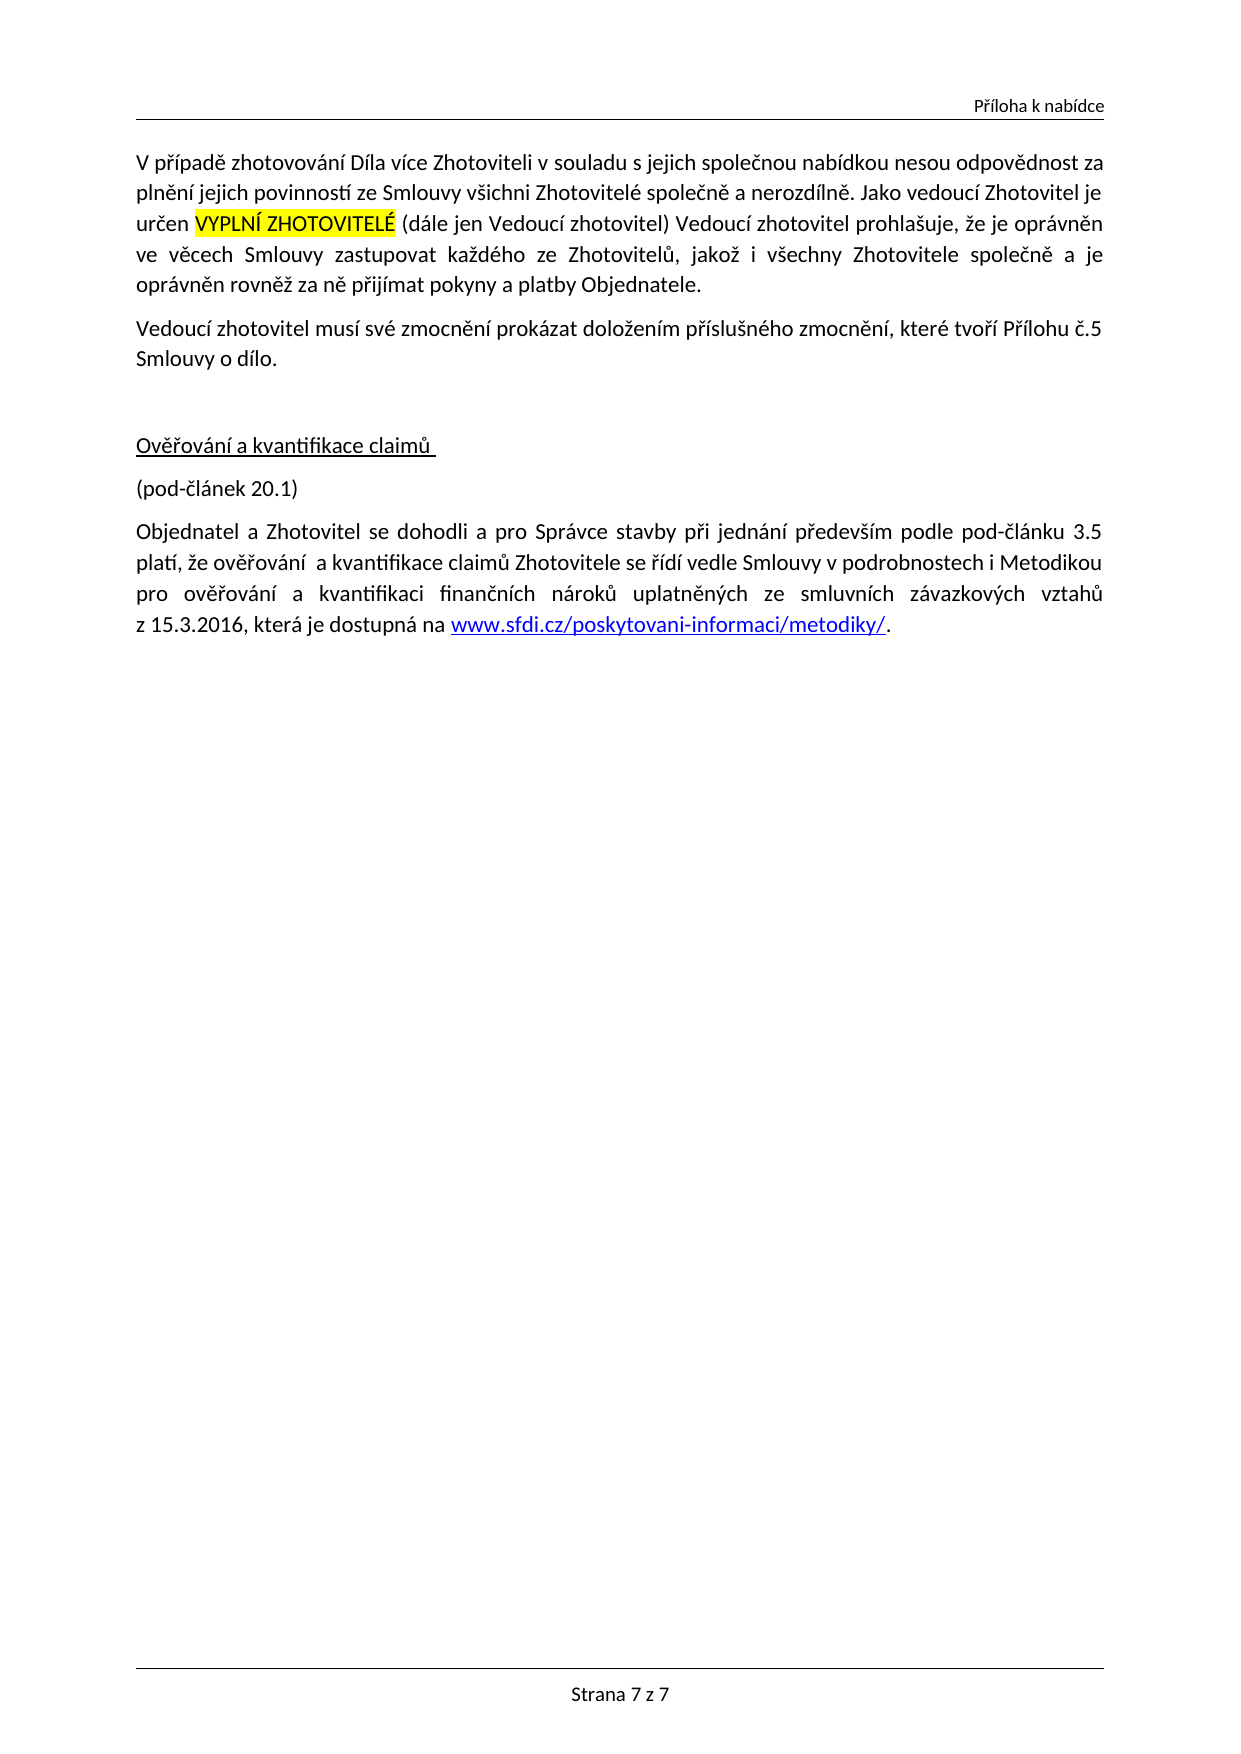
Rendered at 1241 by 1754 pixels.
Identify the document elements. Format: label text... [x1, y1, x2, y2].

text Ověřování a kvantifikace claimů [136, 431, 1104, 459]
text Objednatel a Zhotovitel se dohodli a pro Správce stavby při jednání především podle pod-článku 3.5 platí, že ověřování a kvantifikace claimů Zhotovitele se řídí vedle Smlouvy v podrobnostech i Metodikou pro ověřování a kvantifikaci finančních nároků uplatněných ze smluvních závazkových vztahů z 15.3.2016, která je dostupná na www.sfdi.cz/poskytovani-informaci/metodiky/. [136, 517, 1104, 638]
text V případě zhotovování Díla více Zhotoviteli v souladu s jejich společnou nabídkou nesou odpovědnost za plnění jejich povinností ze Smlouvy všichni Zhotovitelé společně a nerozdílně. Jako vedoucí Zhotovitel je určen VYPLNÍ ZHOTOVITELÉ (dále jen Vedoucí zhotovitel) Vedoucí zhotovitel prohlašuje, že je oprávněn ve věcech Smlouvy zastupovat každého ze Zhotovitelů, jakož i všechny Zhotovitele společně a je oprávněn rovněž za ně přijímat pokyny a platby Objednatele. [136, 148, 1104, 299]
text Vedoucí zhotovitel musí své zmocnění prokázat doložením příslušného zmocnění, které tvoří Přílohu č.5 Smlouvy o dílo. [136, 314, 1104, 373]
text (pod-článek 20.1) [136, 474, 1104, 502]
